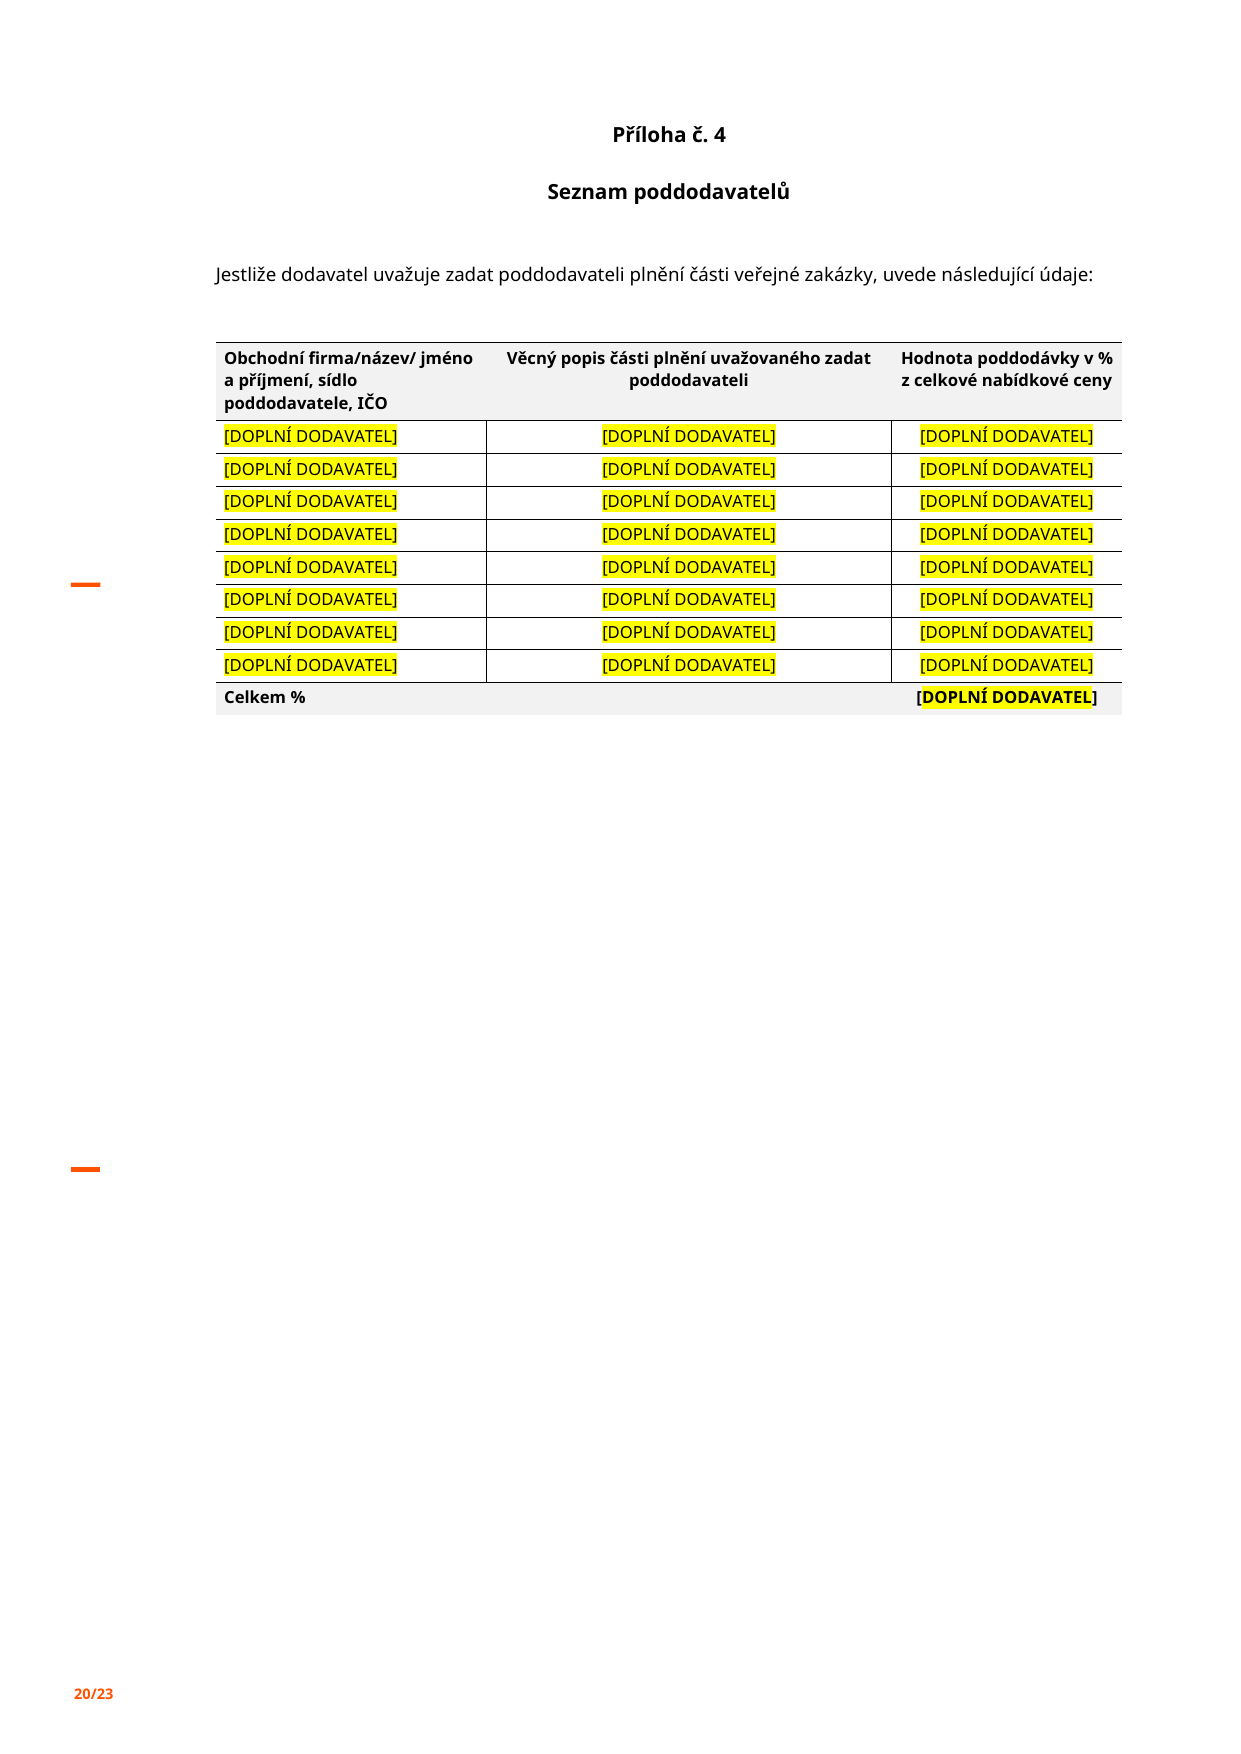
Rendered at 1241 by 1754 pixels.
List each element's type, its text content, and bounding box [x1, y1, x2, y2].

table_cell [DOPLNÍ DODAVATEL] [487, 552, 891, 584]
table_cell [DOPLNÍ DODAVATEL] [487, 421, 891, 453]
table_cell [DOPLNÍ DODAVATEL] [892, 552, 1122, 584]
table_cell [DOPLNÍ DODAVATEL] [892, 520, 1122, 551]
table_cell [DOPLNÍ DODAVATEL] [216, 520, 486, 551]
table_cell [DOPLNÍ DODAVATEL] [487, 618, 891, 649]
table_cell [DOPLNÍ DODAVATEL] [891, 683, 1122, 715]
table_cell [DOPLNÍ DODAVATEL] [216, 421, 486, 453]
table_cell [DOPLNÍ DODAVATEL] [216, 650, 486, 682]
table_cell [DOPLNÍ DODAVATEL] [487, 650, 891, 682]
table_cell [DOPLNÍ DODAVATEL] [892, 454, 1122, 486]
table_cell [DOPLNÍ DODAVATEL] [892, 618, 1122, 649]
text Příloha č. 4 [216, 121, 1122, 149]
table_cell [DOPLNÍ DODAVATEL] [216, 487, 486, 518]
text Seznam poddodavatelů [216, 177, 1122, 205]
text Jestliže dodavatel uvažuje zadat poddodavateli plnění části veřejné zakázky, uvede následující údaje: [216, 261, 1122, 287]
table_cell [DOPLNÍ DODAVATEL] [216, 618, 486, 649]
table_cell [486, 683, 891, 715]
table_cell Celkem % [216, 683, 486, 715]
table_cell [DOPLNÍ DODAVATEL] [487, 520, 891, 551]
table_cell [DOPLNÍ DODAVATEL] [892, 650, 1122, 682]
table_cell [DOPLNÍ DODAVATEL] [892, 585, 1122, 617]
table_cell [DOPLNÍ DODAVATEL] [487, 487, 891, 518]
table_cell [DOPLNÍ DODAVATEL] [216, 552, 486, 584]
table_cell [DOPLNÍ DODAVATEL] [487, 454, 891, 486]
table_cell [DOPLNÍ DODAVATEL] [216, 454, 486, 486]
table_header Hodnota poddodávky v % z celkové nabídkové ceny [891, 343, 1122, 420]
table_header Obchodní firma/název/ jméno a příjmení, sídlo poddodavatele, IČO [216, 343, 486, 420]
table_cell [DOPLNÍ DODAVATEL] [487, 585, 891, 617]
table_header Věcný popis části plnění uvažovaného zadat poddodavateli [486, 343, 891, 420]
table_cell [DOPLNÍ DODAVATEL] [216, 585, 486, 617]
table_cell [DOPLNÍ DODAVATEL] [892, 421, 1122, 453]
table_cell [DOPLNÍ DODAVATEL] [892, 487, 1122, 518]
